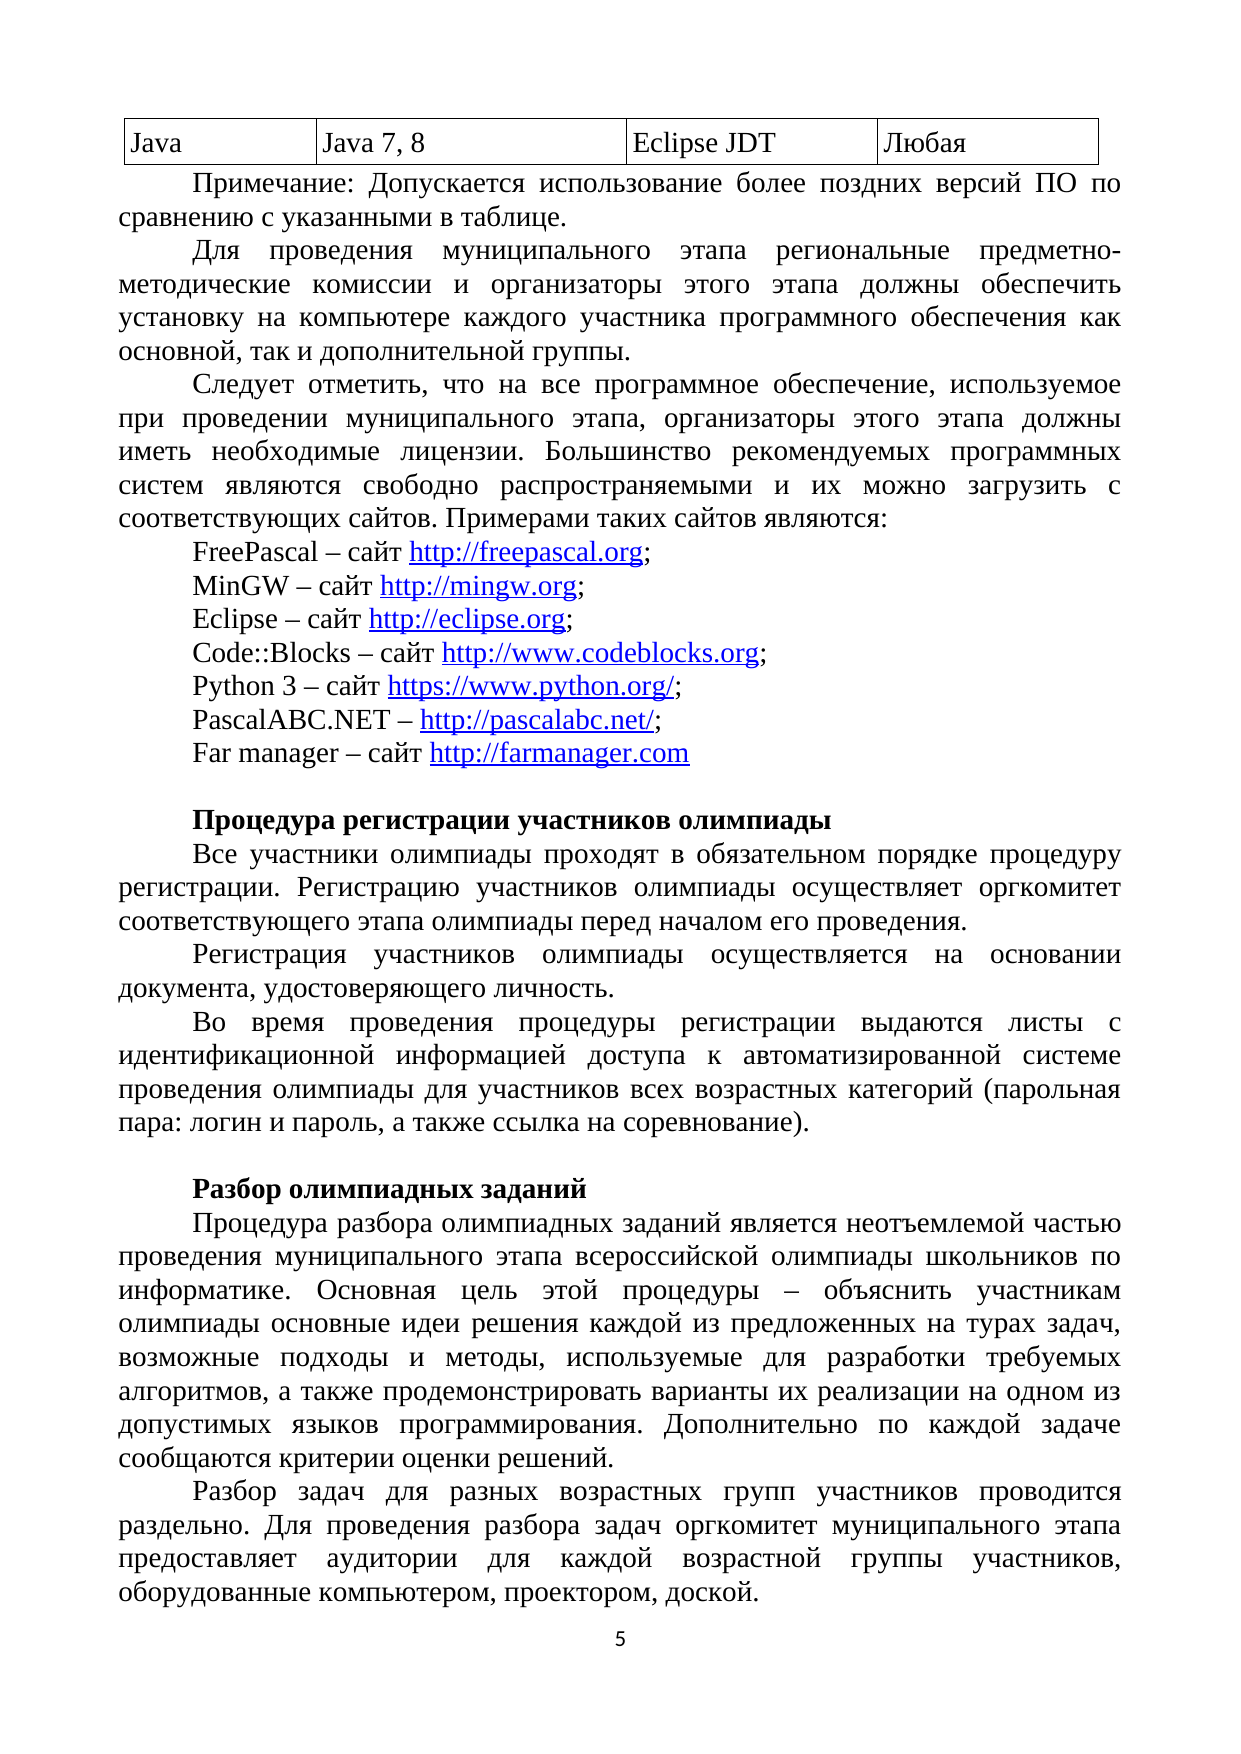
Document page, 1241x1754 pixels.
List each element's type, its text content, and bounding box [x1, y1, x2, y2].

text Процедура регистрации участников олимпиады [118, 802, 1122, 836]
text Примечание: Допускается использование более поздних версий ПО по сравнению с указанными в таблице. [118, 165, 1122, 232]
table_cell Java 7, 8 [317, 119, 626, 164]
text Eclipse – сайт http://eclipse.org; [118, 601, 1122, 635]
text Python 3 – сайт https://www.python.org/; [118, 668, 1122, 702]
text Разбор олимпиадных заданий [118, 1171, 1122, 1205]
text Разбор задач для разных возрастных групп участников проводится раздельно. Для проведения разбора задач оргкомитет муниципального этапа предоставляет аудитории для каждой возрастной группы участников, оборудованные компьютером, проектором, доской. [118, 1473, 1122, 1607]
table_cell Eclipse JDT [627, 119, 877, 164]
text FreePascal – сайт http://freepascal.org; [118, 534, 1122, 568]
text Следует отметить, что на все программное обеспечение, используемое при проведении муниципального этапа, организаторы этого этапа должны иметь необходимые лицензии. Большинство рекомендуемых программных систем являются свободно распространяемыми и их можно загрузить с соответствующих сайтов. Примерами таких сайтов являются: [118, 366, 1122, 534]
text Процедура разбора олимпиадных заданий является неотъемлемой частью проведения муниципального этапа всероссийской олимпиады школьников по информатике. Основная цель этой процедуры – объяснить участникам олимпиады основные идеи решения каждой из предложенных на турах задач, возможные подходы и методы, используемые для разработки требуемых алгоритмов, а также продемонстрировать варианты их реализации на одном из допустимых языков программирования. Дополнительно по каждой задаче сообщаются критерии оценки решений. [118, 1205, 1122, 1473]
text Code::Blocks – сайт http://www.codeblocks.org; [118, 635, 1122, 668]
text Во время проведения процедуры регистрации выдаются листы с идентификационной информацией доступа к автоматизированной системе проведения олимпиады для участников всех возрастных категорий (парольная пара: логин и пароль, а также ссылка на соревнование). [118, 1004, 1122, 1138]
table_cell Любая [878, 119, 1098, 164]
text Для проведения муниципального этапа региональные предметно-методические комиссии и организаторы этого этапа должны обеспечить установку на компьютере каждого участника программного обеспечения как основной, так и дополнительной группы. [118, 232, 1122, 366]
text Far manager – сайт http://farmanager.com [118, 735, 1122, 769]
text Все участники олимпиады проходят в обязательном порядке процедуру регистрации. Регистрацию участников олимпиады осуществляет оргкомитет соответствующего этапа олимпиады перед началом его проведения. [118, 836, 1122, 937]
text PascalABC.NET – http://pascalabc.net/; [118, 702, 1122, 735]
text Регистрация участников олимпиады осуществляется на основании документа, удостоверяющего личность. [118, 937, 1122, 1004]
table_cell Java [125, 119, 316, 164]
text MinGW – сайт http://mingw.org; [118, 568, 1122, 601]
